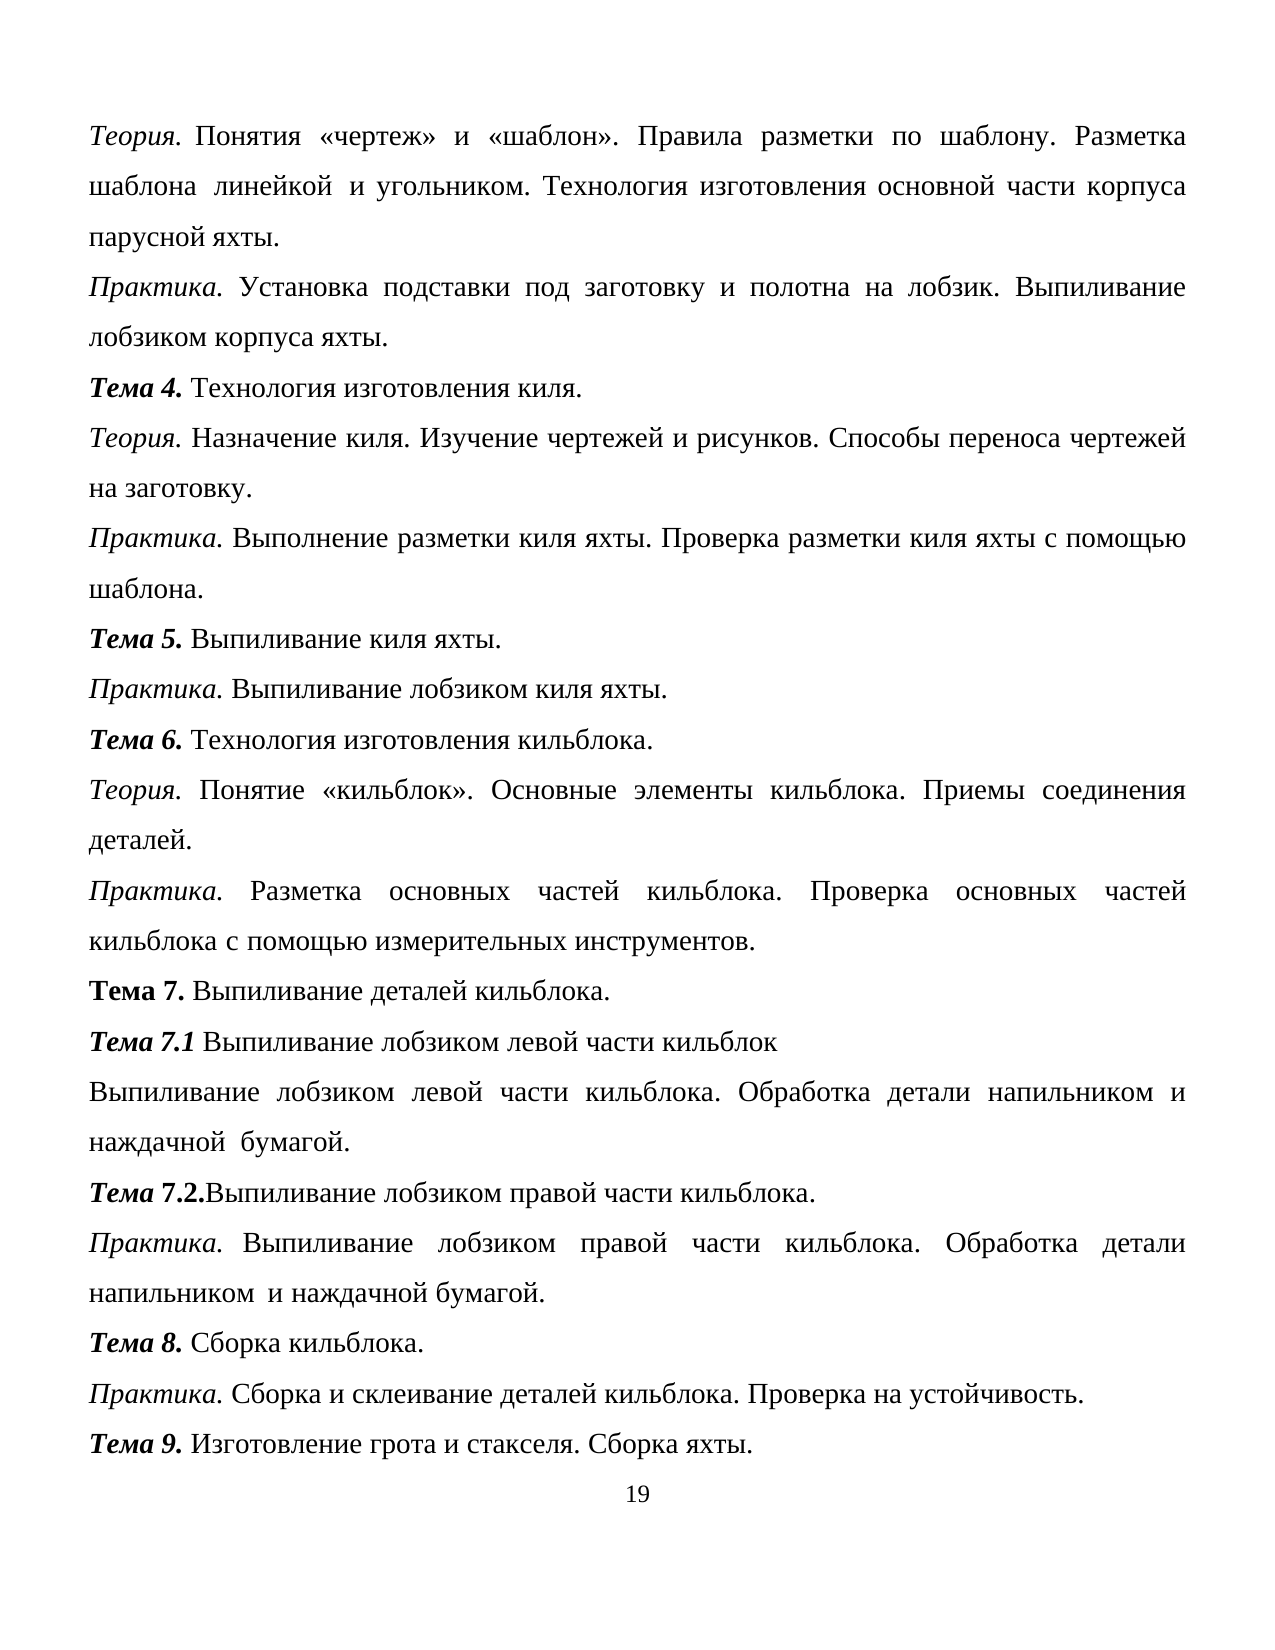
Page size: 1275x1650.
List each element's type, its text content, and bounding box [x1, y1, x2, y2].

text Тема 8. Сборка кильблока. [89, 1326, 1186, 1359]
text Тема 7.1 Выпиливание лобзиком левой части кильблок [89, 1024, 1186, 1057]
subtitle Теория. Понятия «чертеж» и «шаблон». Правила разметки по шаблону. Разметка шаблона линейкой и угольником. Технология изготовления основной части корпуса парусной яхты. [89, 118, 1186, 252]
text Тема 7. Выпиливание деталей кильблока. [89, 973, 1186, 1007]
subtitle Практика. Выпиливание лобзиком правой части кильблока. Обработка детали напильником и наждачной бумагой. [89, 1225, 1186, 1309]
subtitle Практика. Выполнение разметки киля яхты. Проверка разметки киля яхты с помощью шаблона. [89, 521, 1186, 604]
text Практика. Выпиливание лобзиком киля яхты. [89, 672, 1186, 705]
subtitle Практика. Установка подставки под заготовку и полотна на лобзик. Выпиливание лобзиком корпуса яхты. [89, 269, 1186, 353]
text Тема 6. Технология изготовления кильблока. [89, 722, 1186, 755]
text Тема 5. Выпиливание киля яхты. [89, 621, 1186, 655]
text Тема 9. Изготовление грота и стакселя. Сборка яхты. [89, 1426, 1186, 1460]
subtitle Практика. Разметка основных частей кильблока. Проверка основных частей кильблока с помощью измерительных инструментов. [89, 873, 1186, 957]
text Выпиливание лобзиком левой части кильблока. Обработка детали напильником и наждачной бумагой. [89, 1074, 1186, 1158]
subtitle Теория. Назначение киля. Изучение чертежей и рисунков. Способы переноса чертежей на заготовку. [89, 420, 1186, 504]
subtitle Теория. Понятие «кильблок». Основные элементы кильблока. Приемы соединения деталей. [89, 772, 1186, 856]
subtitle Практика. Сборка и склеивание деталей кильблока. Проверка на устойчивость. [89, 1376, 1186, 1409]
text Тема 7.2.Выпиливание лобзиком правой части кильблока. [89, 1175, 1186, 1208]
text Тема 4. Технология изготовления киля. [89, 370, 1186, 403]
